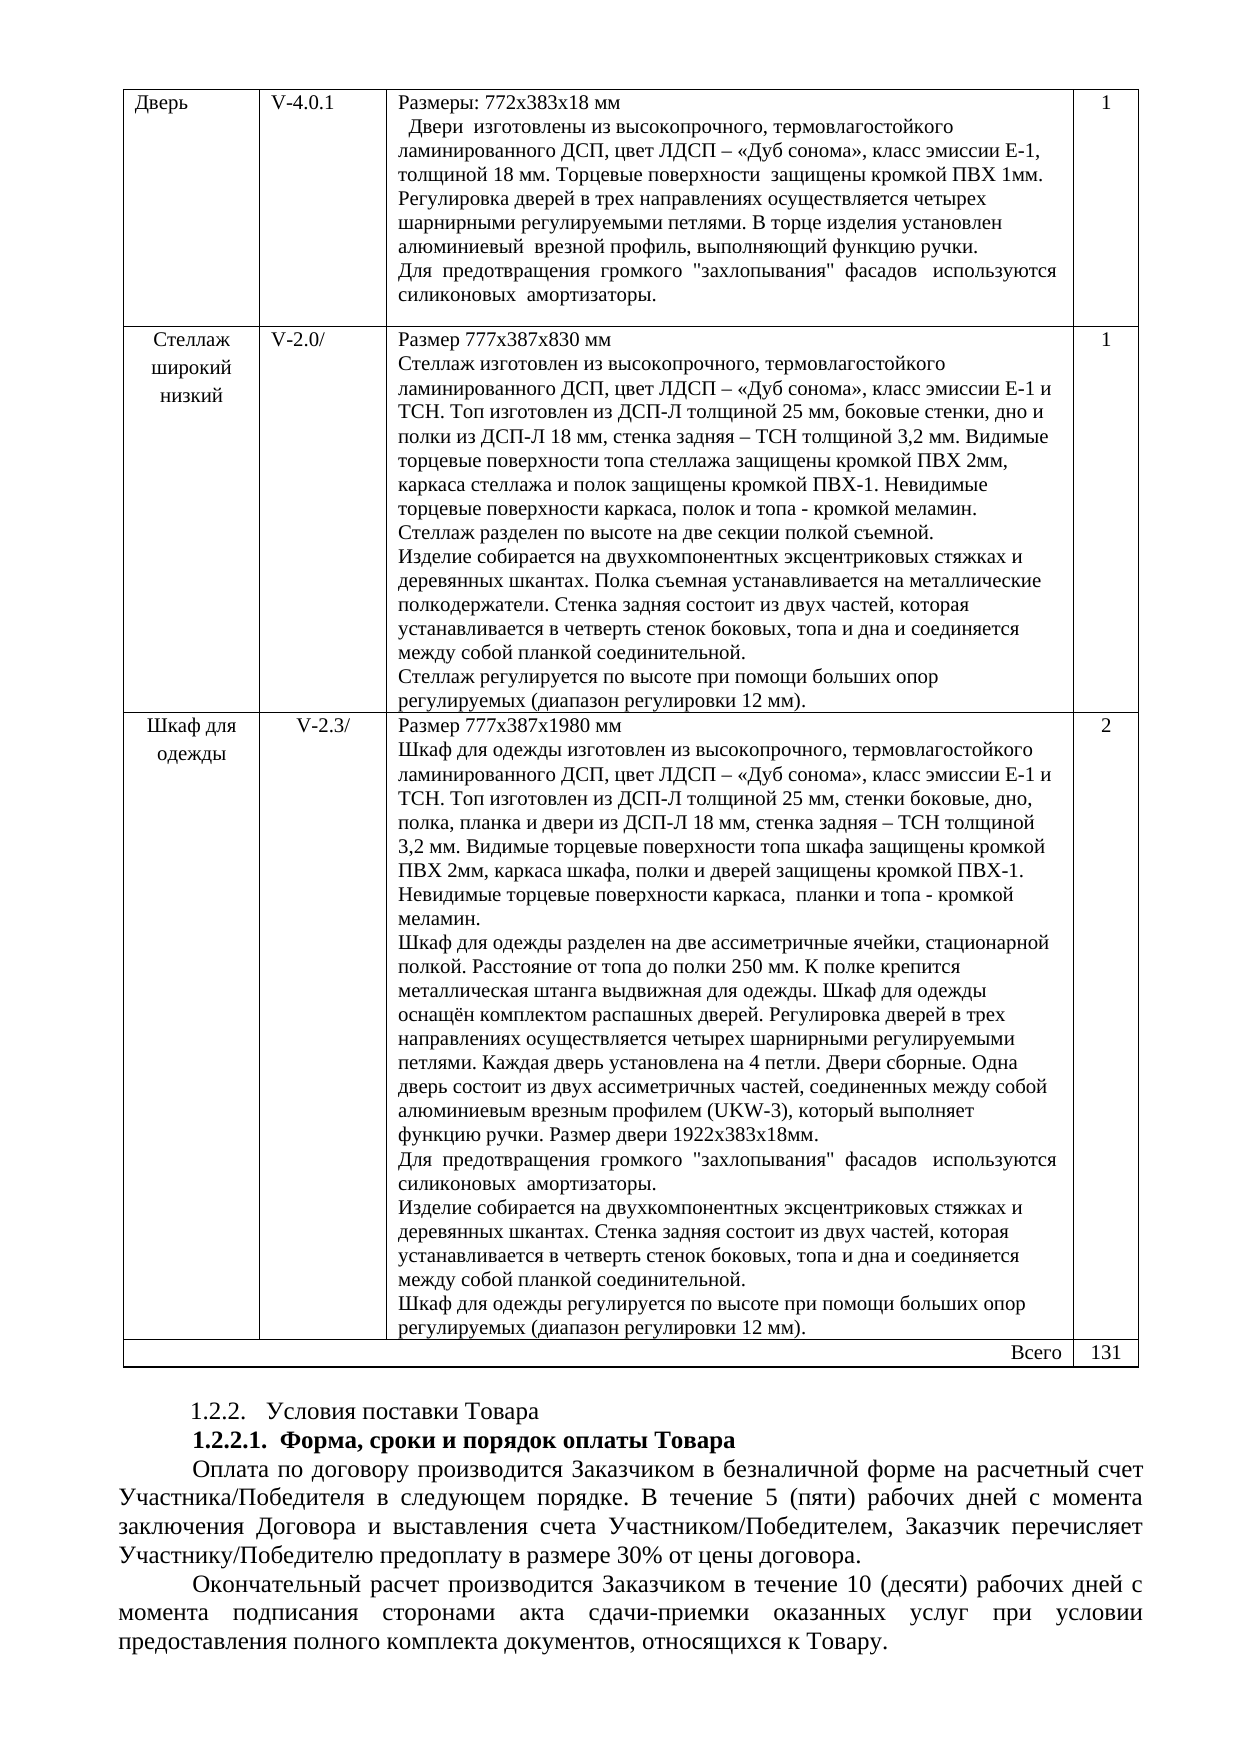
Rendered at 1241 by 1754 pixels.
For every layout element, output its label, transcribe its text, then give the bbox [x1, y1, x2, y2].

table_cell V-2.3/ [260, 713, 386, 1339]
table_cell Стеллаж широкий низкий [124, 327, 259, 712]
table_cell 1 [1074, 327, 1138, 712]
text 1.2.2.1. Форма, сроки и порядок оплаты Товара [118, 1425, 1144, 1454]
table_cell V-4.0.1 [260, 90, 386, 326]
table_cell V-2.0/ [260, 327, 386, 712]
text Окончательный расчет производится Заказчиком в течение 10 (десяти) рабочих дней с момента подписания сторонами акта сдачи-приемки оказанных услуг при условии предоставления полного комплекта документов, относящихся к Товару. [118, 1569, 1144, 1655]
text Оплата по договору производится Заказчиком в безналичной форме на расчетный счет Участника/Победителя в следующем порядке. В течение 5 (пяти) рабочих дней с момента заключения Договора и выставления счета Участником/Победителем, Заказчик перечисляет Участнику/Победителю предоплату в размере 30% от цены договора. [118, 1454, 1144, 1569]
table_cell Размер 777х387х830 мм Стеллаж изготовлен из высокопрочного, термовлагостойкого ламинированного ДСП, цвет ЛДСП – «Дуб сонома», класс эмиссии Е-1 и ТСН. Топ изготовлен из ДСП-Л толщиной 25 мм, боковые стенки, дно и полки из ДСП-Л 18 мм, стенка задняя – ТСН толщиной 3,2 мм. Видимые торцевые поверхности топа стеллажа защищены кромкой ПВХ 2мм, каркаса стеллажа и полок защищены кромкой ПВХ-1. Невидимые торцевые поверхности каркаса, полок и топа - кромкой меламин. Стеллаж разделен по высоте на две секции полкой съемной. Изделие собирается на двухкомпонентных эксцентриковых стяжках и деревянных шкантах. Полка съемная устанавливается на металлические полкодержатели. Стенка задняя состоит из двух частей, которая устанавливается в четверть стенок боковых, топа и дна и соединяется между собой планкой соединительной. Стеллаж регулируется по высоте при помощи больших опор регулируемых (диапазон регулировки 12 мм). [387, 327, 1073, 712]
table_cell 2 [1074, 713, 1138, 1339]
table_cell Размеры: 772х383х18 мм Двери изготовлены из высокопрочного, термовлагостойкого ламинированного ДСП, цвет ЛДСП – «Дуб сонома», класс эмиссии Е-1, толщиной 18 мм. Торцевые поверхности защищены кромкой ПВХ 1мм. Регулировка дверей в трех направлениях осуществляется четырех шарнирными регулируемыми петлями. В торце изделия установлен алюминиевый врезной профиль, выполняющий функцию ручки. Для предотвращения громкого "захлопывания" фасадов используются силиконовых амортизаторы. [387, 90, 1073, 326]
text 1.2.2. Условия поставки Товара [118, 1396, 1144, 1425]
table_cell Шкаф для одежды [124, 713, 259, 1339]
table_cell Размер 777х387х1980 мм Шкаф для одежды изготовлен из высокопрочного, термовлагостойкого ламинированного ДСП, цвет ЛДСП – «Дуб сонома», класс эмиссии Е-1 и ТСН. Топ изготовлен из ДСП-Л толщиной 25 мм, стенки боковые, дно, полка, планка и двери из ДСП-Л 18 мм, стенка задняя – ТСН толщиной 3,2 мм. Видимые торцевые поверхности топа шкафа защищены кромкой ПВХ 2мм, каркаса шкафа, полки и дверей защищены кромкой ПВХ-1. Невидимые торцевые поверхности каркаса, планки и топа - кромкой меламин. Шкаф для одежды разделен на две ассиметричные ячейки, стационарной полкой. Расстояние от топа до полки 250 мм. К полке крепится металлическая штанга выдвижная для одежды. Шкаф для одежды оснащён комплектом распашных дверей. Регулировка дверей в трех направлениях осуществляется четырех шарнирными регулируемыми петлями. Каждая дверь установлена на 4 петли. Двери сборные. Одна дверь состоит из двух ассиметричных частей, соединенных между собой алюминиевым врезным профилем (UKW-3), который выполняет функцию ручки. Размер двери 1922х383х18мм. Для предотвращения громкого "захлопывания" фасадов используются силиконовых амортизаторы. Изделие собирается на двухкомпонентных эксцентриковых стяжках и деревянных шкантах. Стенка задняя состоит из двух частей, которая устанавливается в четверть стенок боковых, топа и дна и соединяется между собой планкой соединительной. Шкаф для одежды регулируется по высоте при помощи больших опор регулируемых (диапазон регулировки 12 мм). [387, 713, 1073, 1339]
table_cell 1 [1074, 90, 1138, 326]
table_cell Всего [124, 1340, 1073, 1366]
table_cell Дверь [124, 90, 259, 326]
table_cell 131 [1074, 1340, 1138, 1366]
